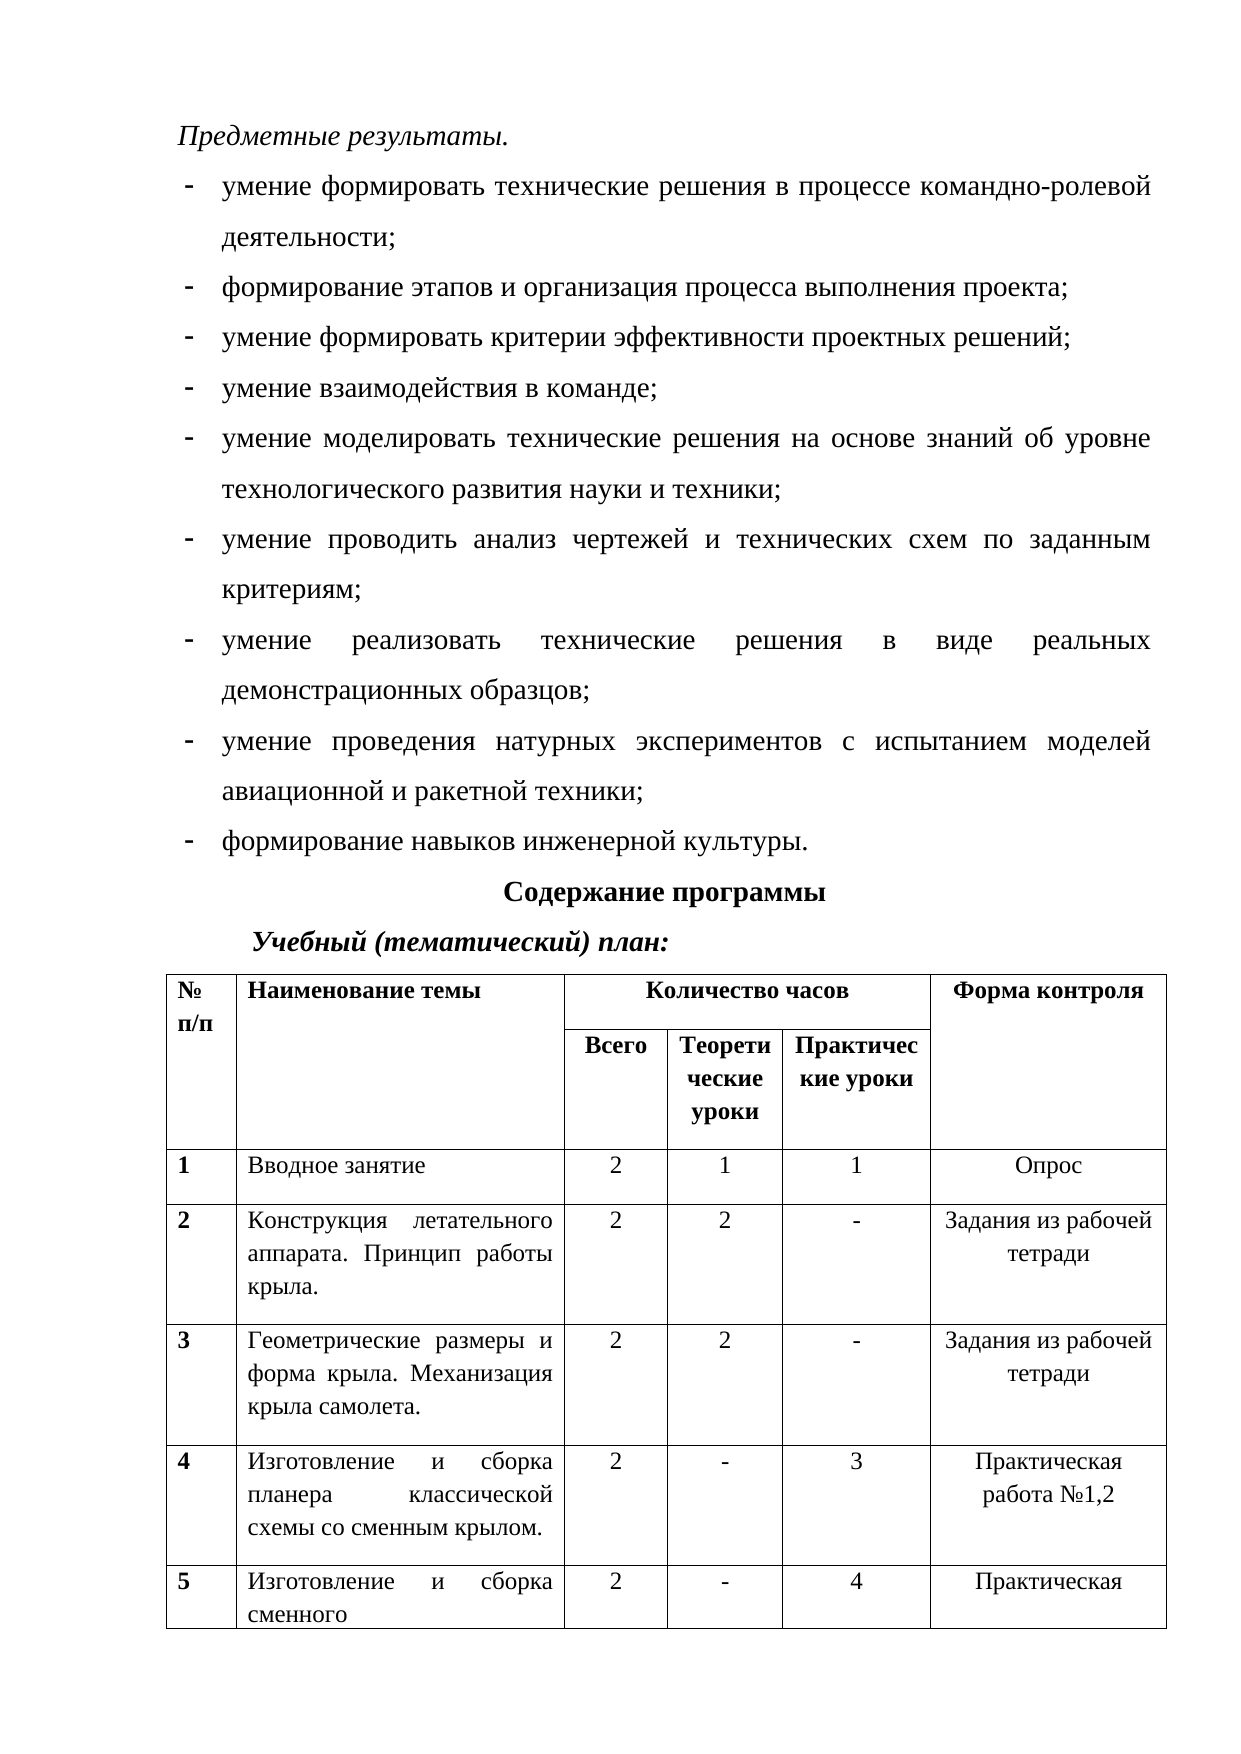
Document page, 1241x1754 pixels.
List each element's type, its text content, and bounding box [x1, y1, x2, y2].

table_cell 1 [167, 1150, 236, 1204]
table_cell Опрос [931, 1150, 1166, 1204]
text Содержание программы [177, 874, 1152, 907]
list умение взаимодействия в команде; [184, 370, 1152, 404]
table_cell Изготовление и сборка планера классической схемы со сменным крылом. [237, 1446, 564, 1565]
table_cell Вводное занятие [237, 1150, 564, 1204]
table_cell 1 [783, 1150, 930, 1204]
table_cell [237, 1566, 564, 1628]
table_cell 3 [167, 1325, 236, 1445]
list умение реализовать технические решения в виде реальных демонстрационных образцов; [184, 622, 1152, 706]
table_cell Практическая работа №1,2 [931, 1446, 1166, 1565]
table_cell 2 [167, 1205, 236, 1324]
table_cell - [783, 1325, 930, 1445]
text Предметные результаты. [177, 118, 1152, 152]
list умение проводить анализ чертежей и технических схем по заданным критериям; [184, 521, 1152, 605]
table_cell 2 [565, 1325, 667, 1445]
table_cell Задания из рабочей тетради [931, 1205, 1166, 1324]
table_cell 5 [167, 1566, 236, 1628]
list формирование этапов и организация процесса выполнения проекта; [184, 269, 1152, 303]
list формирование навыков инженерной культуры. [184, 823, 1152, 857]
list умение проведения натурных экспериментов с испытанием моделей авиационной и ракетной техники; [184, 723, 1152, 807]
table_cell Задания из рабочей тетради [931, 1325, 1166, 1445]
list умение формировать технические решения в процессе командно-ролевой деятельности; [184, 168, 1152, 252]
table_cell 2 [565, 1205, 667, 1324]
table_cell 2 [565, 1446, 667, 1565]
table_cell - [783, 1205, 930, 1324]
table_cell 4 [783, 1566, 930, 1628]
table_cell 1 [668, 1150, 782, 1204]
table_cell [931, 1566, 1166, 1628]
table_header Форма контроля [931, 975, 1166, 1149]
table_cell Всего [565, 1030, 667, 1149]
table_cell 2 [565, 1566, 667, 1628]
table_cell 4 [167, 1446, 236, 1565]
table_cell 2 [668, 1325, 782, 1445]
table_cell 3 [783, 1446, 930, 1565]
table_header Наименование темы [237, 975, 564, 1149]
table_header № п/п [167, 975, 236, 1149]
table_cell Конструкция летательного аппарата. Принцип работы крыла. [237, 1205, 564, 1324]
text Учебный (тематический) план: [177, 924, 1152, 958]
list умение моделировать технические решения на основе знаний об уровне технологического развития науки и техники; [184, 420, 1152, 504]
table_cell Геометрические размеры и форма крыла. Механизация крыла самолета. [237, 1325, 564, 1445]
table_cell Теоретические уроки [668, 1030, 782, 1149]
table_cell 2 [565, 1150, 667, 1204]
table_cell 2 [668, 1205, 782, 1324]
list умение формировать критерии эффективности проектных решений; [184, 319, 1152, 353]
table_cell - [668, 1566, 782, 1628]
table_cell Практические уроки [783, 1030, 930, 1149]
table_header Количество часов [565, 975, 930, 1029]
table_cell - [668, 1446, 782, 1565]
